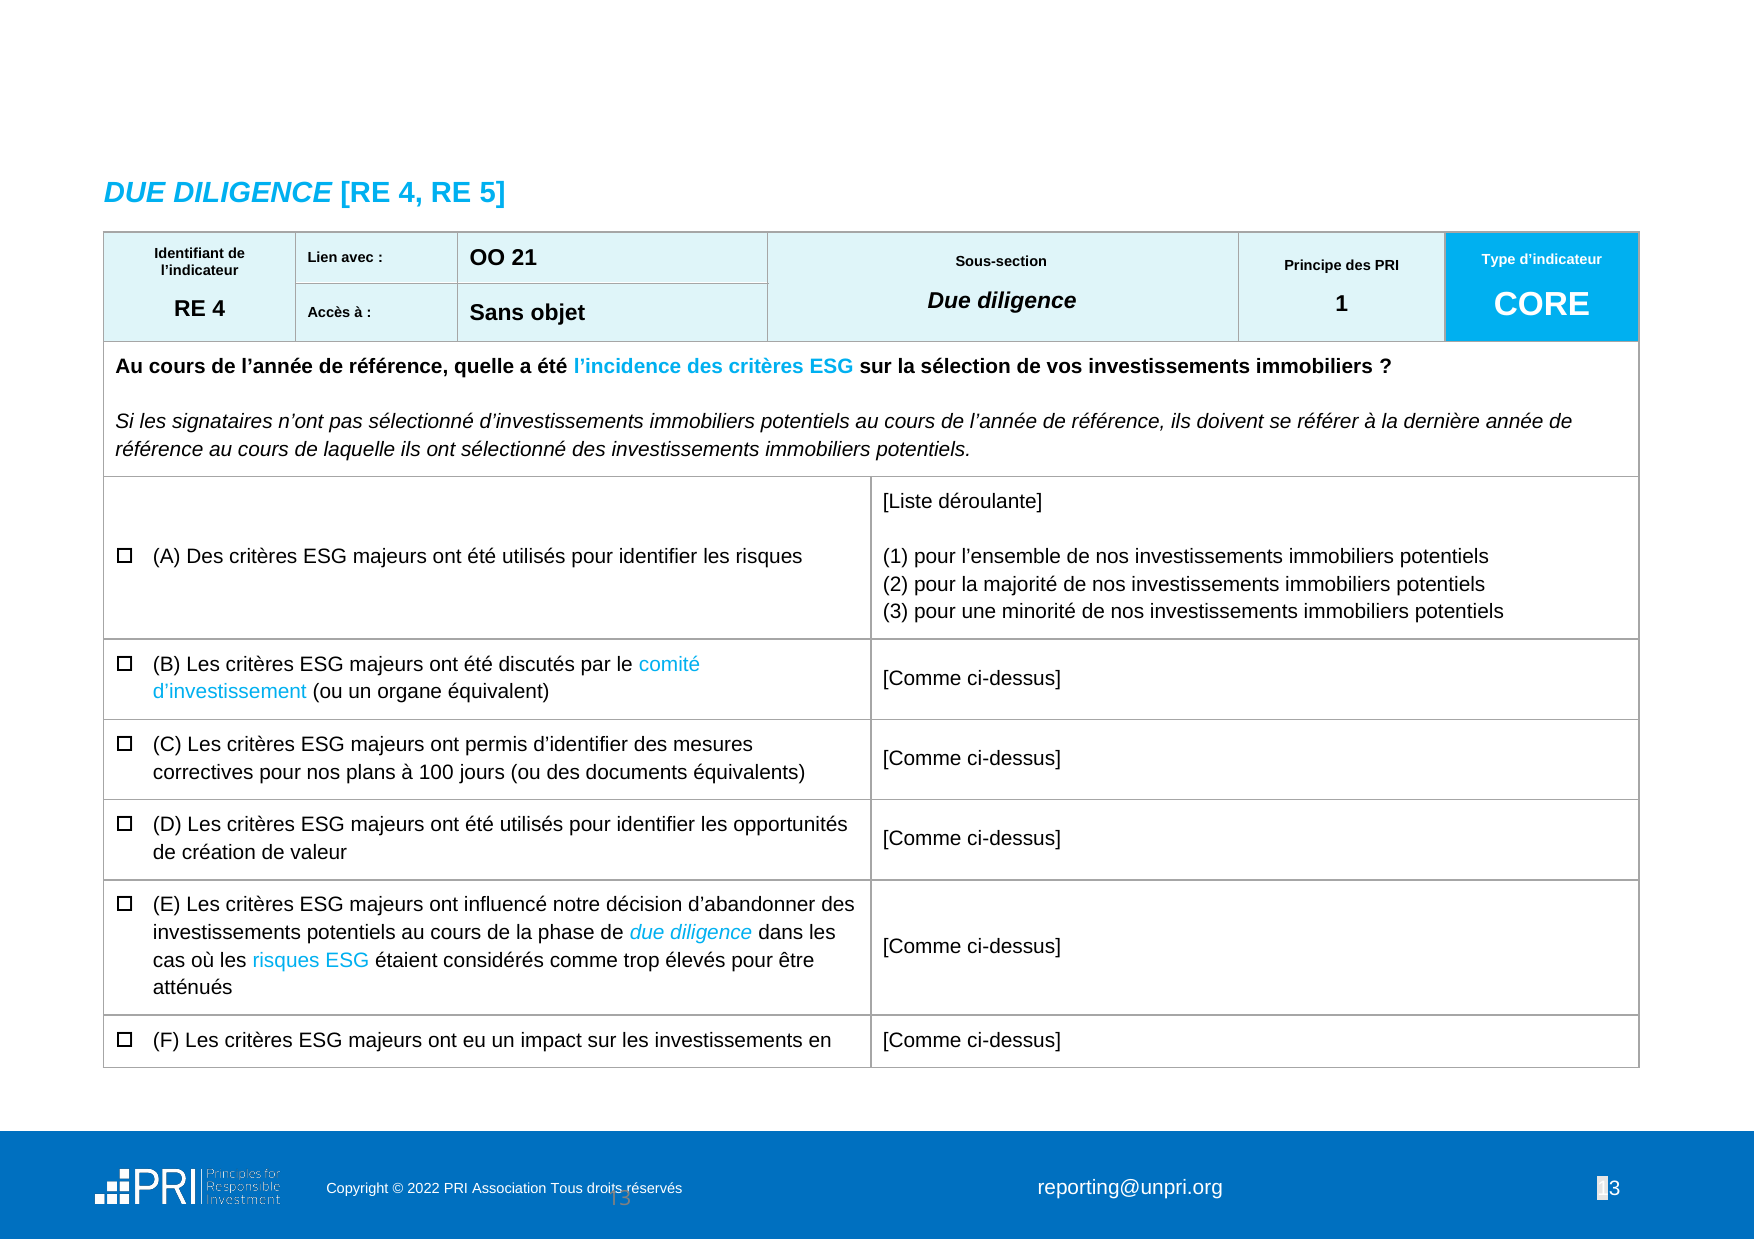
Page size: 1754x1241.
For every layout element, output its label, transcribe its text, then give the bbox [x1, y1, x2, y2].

table_cell Au cours de l’année de référence, quelle a été l’incidence des critères ESG sur la sélection de vos investissements immobiliers ? Si les signataires n’ont pas sélectionné d’investissements immobiliers potentiels au cours de l’année de référence, ils doivent se référer à la dernière année de référence au cours de laquelle ils ont sélectionné des investissements immobiliers potentiels. [104, 342, 1638, 476]
table_header Lien avec : [296, 233, 457, 282]
table_cell [Comme ci-dessus] [872, 800, 1638, 879]
table_cell (E) Les critères ESG majeurs ont influencé notre décision d’abandonner des investissements potentiels au cours de la phase de due diligence dans les cas où les risques ESG étaient considérés comme trop élevés pour être atténués [104, 881, 870, 1014]
table_header Identifiant de l’indicateur RE 4 [104, 233, 295, 341]
table_cell [Comme ci-dessus] [872, 1016, 1638, 1067]
table_header Type d’indicateur CORE [1446, 233, 1638, 341]
table_cell Accès à : [296, 284, 457, 341]
table_header Sous-section Due diligence [768, 233, 1238, 341]
picture [92, 1166, 282, 1207]
subtitle Due Diligence [RE 4, RE 5] [103, 175, 1654, 208]
table_cell (D) Les critères ESG majeurs ont été utilisés pour identifier les opportunités de création de valeur [104, 800, 870, 879]
table_cell (B) Les critères ESG majeurs ont été discutés par le comité d’investissement (ou un organe équivalent) [104, 640, 870, 718]
table_header Principe des PRI 1 [1239, 233, 1444, 341]
table_cell (A) Des critères ESG majeurs ont été utilisés pour identifier les risques [104, 477, 870, 638]
table_cell [Comme ci-dessus] [872, 881, 1638, 1014]
table_cell Sans objet [458, 284, 767, 341]
table_cell (C) Les critères ESG majeurs ont permis d’identifier des mesures correctives pour nos plans à 100 jours (ou des documents équivalents) [104, 720, 870, 799]
table_cell [Liste déroulante] (1) pour l’ensemble de nos investissements immobiliers potentiels (2) pour la majorité de nos investissements immobiliers potentiels (3) pour une minorité de nos investissements immobiliers potentiels [872, 477, 1638, 638]
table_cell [104, 1016, 870, 1067]
table_cell [Comme ci-dessus] [872, 640, 1638, 718]
table_cell [Comme ci-dessus] [872, 720, 1638, 799]
table_header OO 21 [458, 233, 767, 282]
